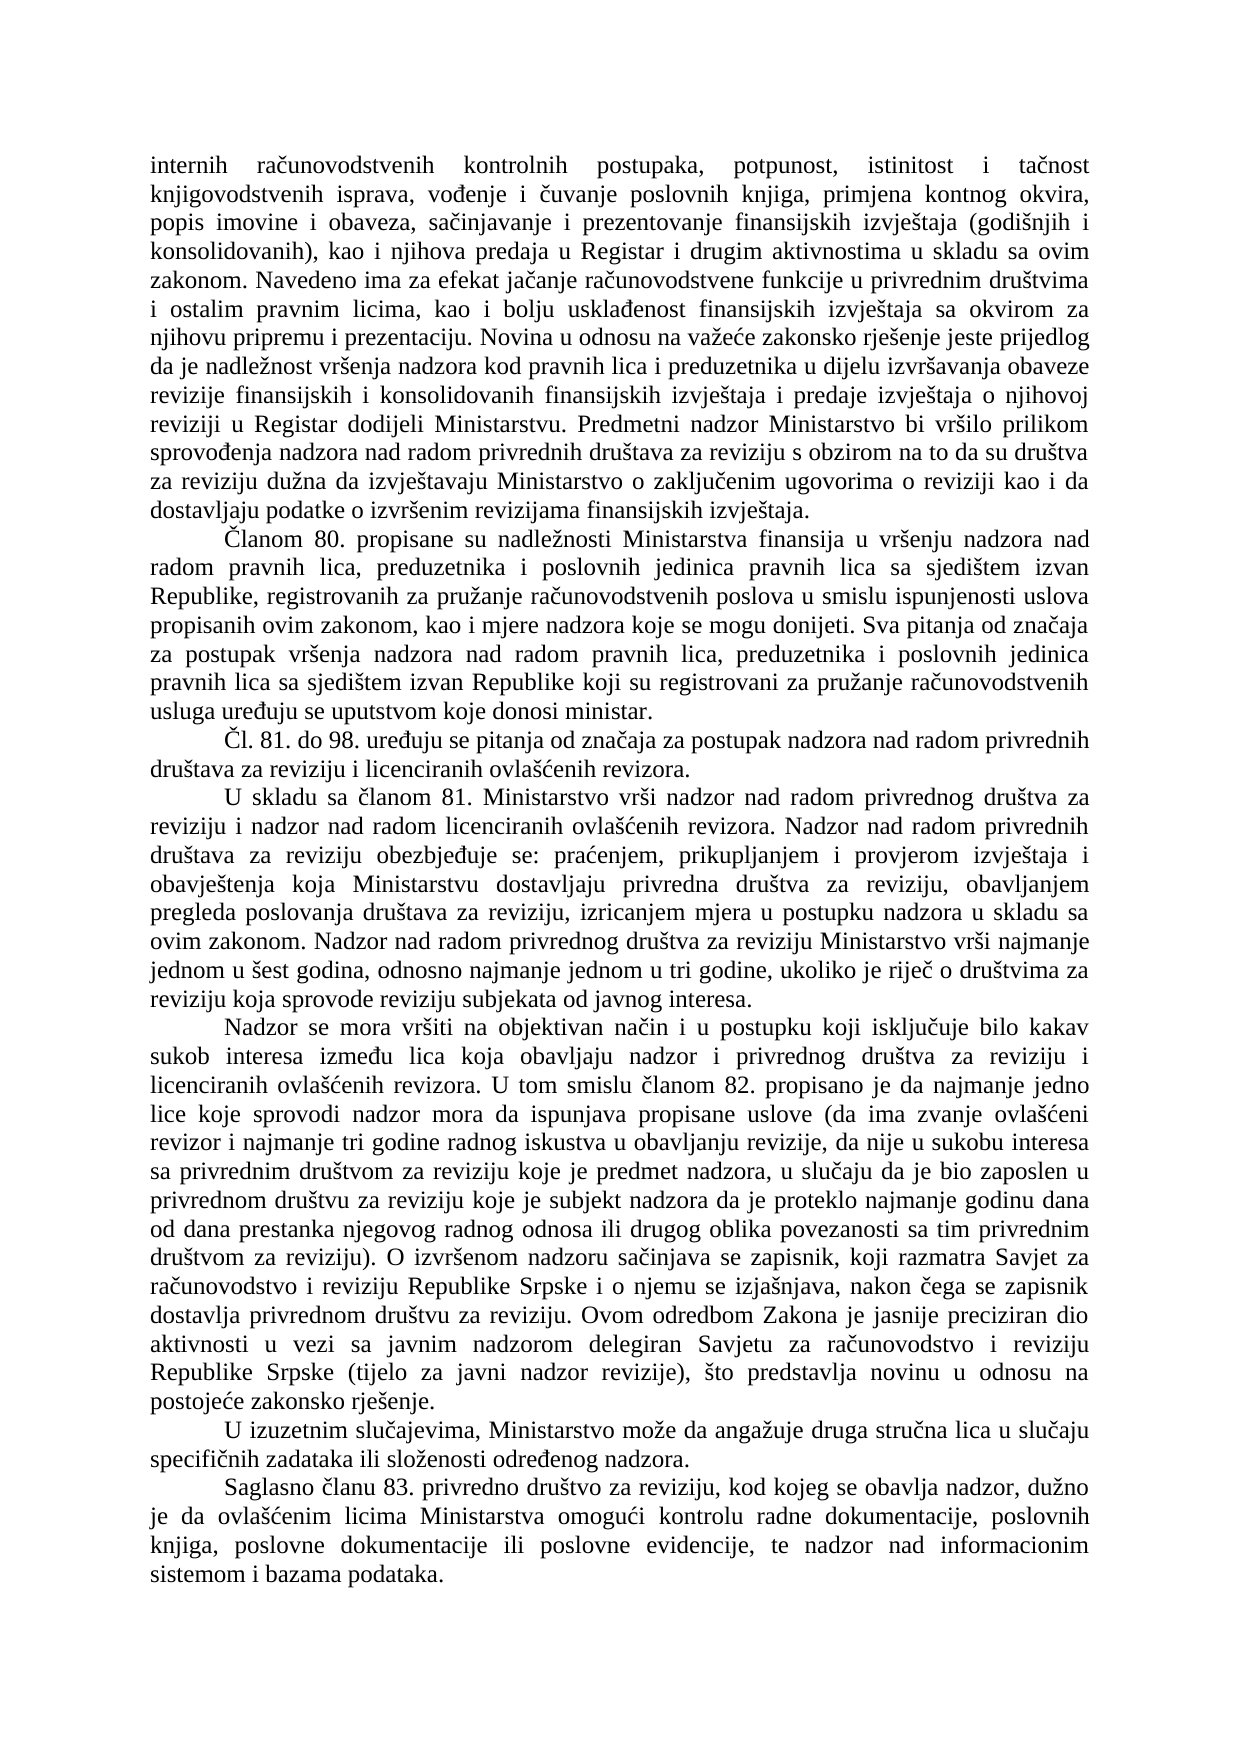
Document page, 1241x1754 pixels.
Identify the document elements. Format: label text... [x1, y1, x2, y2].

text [150, 150, 1090, 524]
text Nadzor se mora vršiti na objektivan način i u postupku koji isključuje bilo kakav sukob interesa između lica koja obavljaju nadzor i privrednog društva za reviziju i licenciranih ovlašćenih revizora. U tom smislu članom 82. propisano je da najmanje jedno lice koje sprovodi nadzor mora da ispunjava propisane uslove (da ima zvanje ovlašćeni revizor i najmanje tri godine radnog iskustva u obavljanju revizije, da nije u sukobu interesa sa privrednim društvom za reviziju koje je predmet nadzora, u slučaju da je bio zaposlen u privrednom društvu za reviziju koje je subjekt nadzora da je proteklo najmanje godinu dana od dana prestanka njegovog radnog odnosa ili drugog oblika povezanosti sa tim privrednim društvom za reviziju). O izvršenom nadzoru sačinjava se zapisnik, koji razmatra Savjet za računovodstvo i reviziju Republike Srpske i o njemu se izjašnjava, nakon čega se zapisnik dostavlja privrednom društvu za reviziju. Ovom odredbom Zakona je jasnije preciziran dio aktivnosti u vezi sa javnim nadzorom delegiran Savjetu za računovodstvo i reviziju Republike Srpske (tijelo za javni nadzor revizije), što predstavlja novinu u odnosu na postojeće zakonsko rješenje. [150, 1012, 1090, 1415]
text Saglasno članu 83. privredno društvo za reviziju, kod kojeg se obavlja nadzor, dužno je da ovlašćenim licima Ministarstva omogući kontrolu radne dokumentacije, poslovnih knjiga, poslovne dokumentacije ili poslovne evidencije, te nadzor nad informacionim sistemom i bazama podataka. [150, 1472, 1090, 1587]
text Čl. 81. do 98. uređuju se pitanja od značaja za postupak nadzora nad radom privrednih društava za reviziju i licenciranih ovlašćenih revizora. [150, 725, 1090, 782]
text U skladu sa članom 81. Ministarstvo vrši nadzor nad radom privrednog društva za reviziju i nadzor nad radom licenciranih ovlašćenih revizora. Nadzor nad radom privrednih društava za reviziju obezbjeđuje se: praćenjem, prikupljanjem i provjerom izvještaja i obavještenja koja Ministarstvu dostavljaju privredna društva za reviziju, obavljanjem pregleda poslovanja društava za reviziju, izricanjem mjera u postupku nadzora u skladu sa ovim zakonom. Nadzor nad radom privrednog društva za reviziju Ministarstvo vrši najmanje jednom u šest godina, odnosno najmanje jednom u tri godine, ukoliko je riječ o društvima za reviziju koja sprovode reviziju subjekata od javnog interesa. [150, 782, 1090, 1012]
text U izuzetnim slučajevima, Ministarstvo može da angažuje druga stručna lica u slučaju specifičnih zadataka ili složenosti određenog nadzora. [150, 1415, 1090, 1472]
text Članom 80. propisane su nadležnosti Ministarstva finansija u vršenju nadzora nad radom pravnih lica, preduzetnika i poslovnih jedinica pravnih lica sa sjedištem izvan Republike, registrovanih za pružanje računovodstvenih poslova u smislu ispunjenosti uslova propisanih ovim zakonom, kao i mjere nadzora koje se mogu donijeti. Sva pitanja od značaja za postupak vršenja nadzora nad radom pravnih lica, preduzetnika i poslovnih jedinica pravnih lica sa sjedištem izvan Republike koji su registrovani za pružanje računovodstvenih usluga uređuju se uputstvom koje donosi ministar. [150, 524, 1090, 725]
